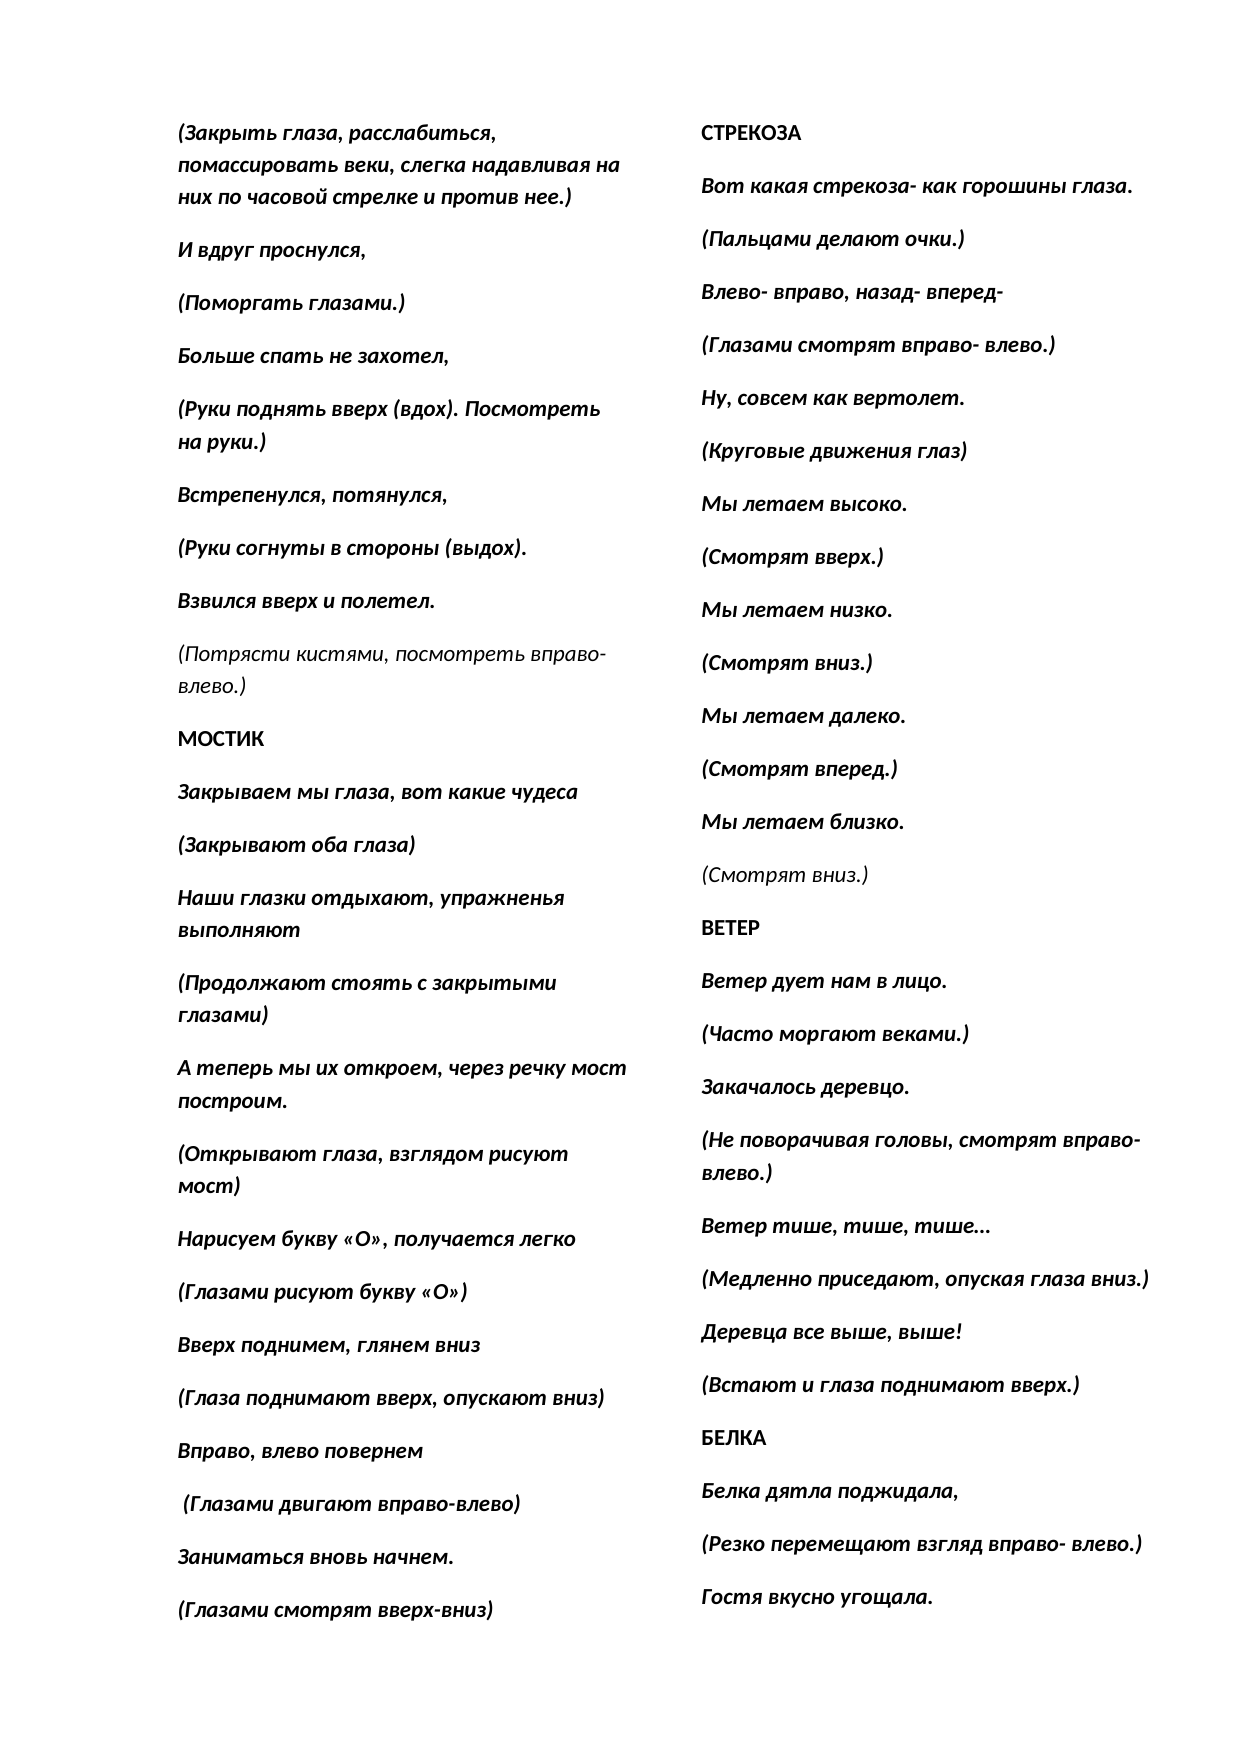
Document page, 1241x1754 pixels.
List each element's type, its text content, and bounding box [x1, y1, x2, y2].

text Ну, совсем как вертолет. [701, 383, 1152, 411]
text Ветер тише, тише, тише… [701, 1211, 1152, 1239]
text Мы летаем высоко. [701, 489, 1152, 517]
text (Резко перемещают взгляд вправо- влево.) [701, 1529, 1152, 1557]
text (Закрывают оба глаза) [177, 830, 627, 858]
text Наши глазки отдыхают, упражненья выполняют [177, 883, 627, 943]
text (Потрясти кистями, посмотреть вправо-влево.) [177, 639, 627, 699]
text (Глазами двигают вправо-влево) [177, 1489, 627, 1517]
text А теперь мы их откроем, через речку мост построим. [177, 1053, 627, 1114]
text Взвился вверх и полетел. [177, 586, 627, 614]
text Мы летаем далеко. [701, 701, 1152, 729]
text (Смотрят вверх.) [701, 542, 1152, 570]
text (Глазами смотрят вверх-вниз) [177, 1595, 627, 1623]
text Вверх поднимем, глянем вниз [177, 1330, 627, 1358]
text Мы летаем низко. [701, 595, 1152, 623]
text Закрываем мы глаза, вот какие чудеса [177, 777, 627, 805]
text (Руки поднять вверх (вдох). Посмотреть на руки.) [177, 394, 627, 455]
text Вправо, влево повернем [177, 1436, 627, 1464]
text Ветер дует нам в лицо. [701, 966, 1152, 994]
text Нарисуем букву «О», получается легко [177, 1224, 627, 1252]
text (Продолжают стоять с закрытыми глазами) [177, 968, 627, 1028]
text (Закрыть глаза, расслабиться, помассировать веки, слегка надавливая на них по часовой стрелке и против нее.) [177, 118, 627, 211]
text Заниматься вновь начнем. [177, 1542, 627, 1570]
text Деревца все выше, выше! [701, 1317, 1152, 1345]
text (Часто моргают веками.) [701, 1019, 1152, 1047]
text Гостя вкусно угощала. [701, 1582, 1152, 1610]
text (Глазами смотрят вправо- влево.) [701, 330, 1152, 358]
text (Открывают глаза, взглядом рисуют мост) [177, 1139, 627, 1199]
text (Пальцами делают очки.) [701, 224, 1152, 252]
text Влево- вправо, назад- вперед- [701, 277, 1152, 305]
text Закачалось деревцо. [701, 1072, 1152, 1101]
text Мы летаем близко. [701, 807, 1152, 835]
text (Смотрят вперед.) [701, 754, 1152, 782]
text (Не поворачивая головы, смотрят вправо- влево.) [701, 1126, 1152, 1186]
text (Глазами рисуют букву «О») [177, 1277, 627, 1305]
text Белка дятла поджидала, [701, 1476, 1152, 1504]
text (Руки согнуты в стороны (выдох). [177, 533, 627, 561]
text (Медленно приседают, опуская глаза вниз.) [701, 1264, 1152, 1292]
text (Глаза поднимают вверх, опускают вниз) [177, 1383, 627, 1411]
text Встрепенулся, потянулся, [177, 480, 627, 508]
text (Круговые движения глаз) [701, 436, 1152, 464]
text Вот какая стрекоза- как горошины глаза. [701, 171, 1152, 199]
text (Поморгать глазами.) [177, 288, 627, 317]
text (Смотрят вниз.) [701, 860, 1152, 888]
text (Встают и глаза поднимают вверх.) [701, 1370, 1152, 1398]
text Больше спать не захотел, [177, 342, 627, 369]
text МОСТИК [177, 724, 627, 752]
text СТРЕКОЗА [701, 118, 1152, 146]
text (Смотрят вниз.) [701, 648, 1152, 676]
text ВЕТЕР [701, 913, 1152, 941]
text БЕЛКА [701, 1423, 1152, 1451]
text И вдруг проснулся, [177, 236, 627, 263]
